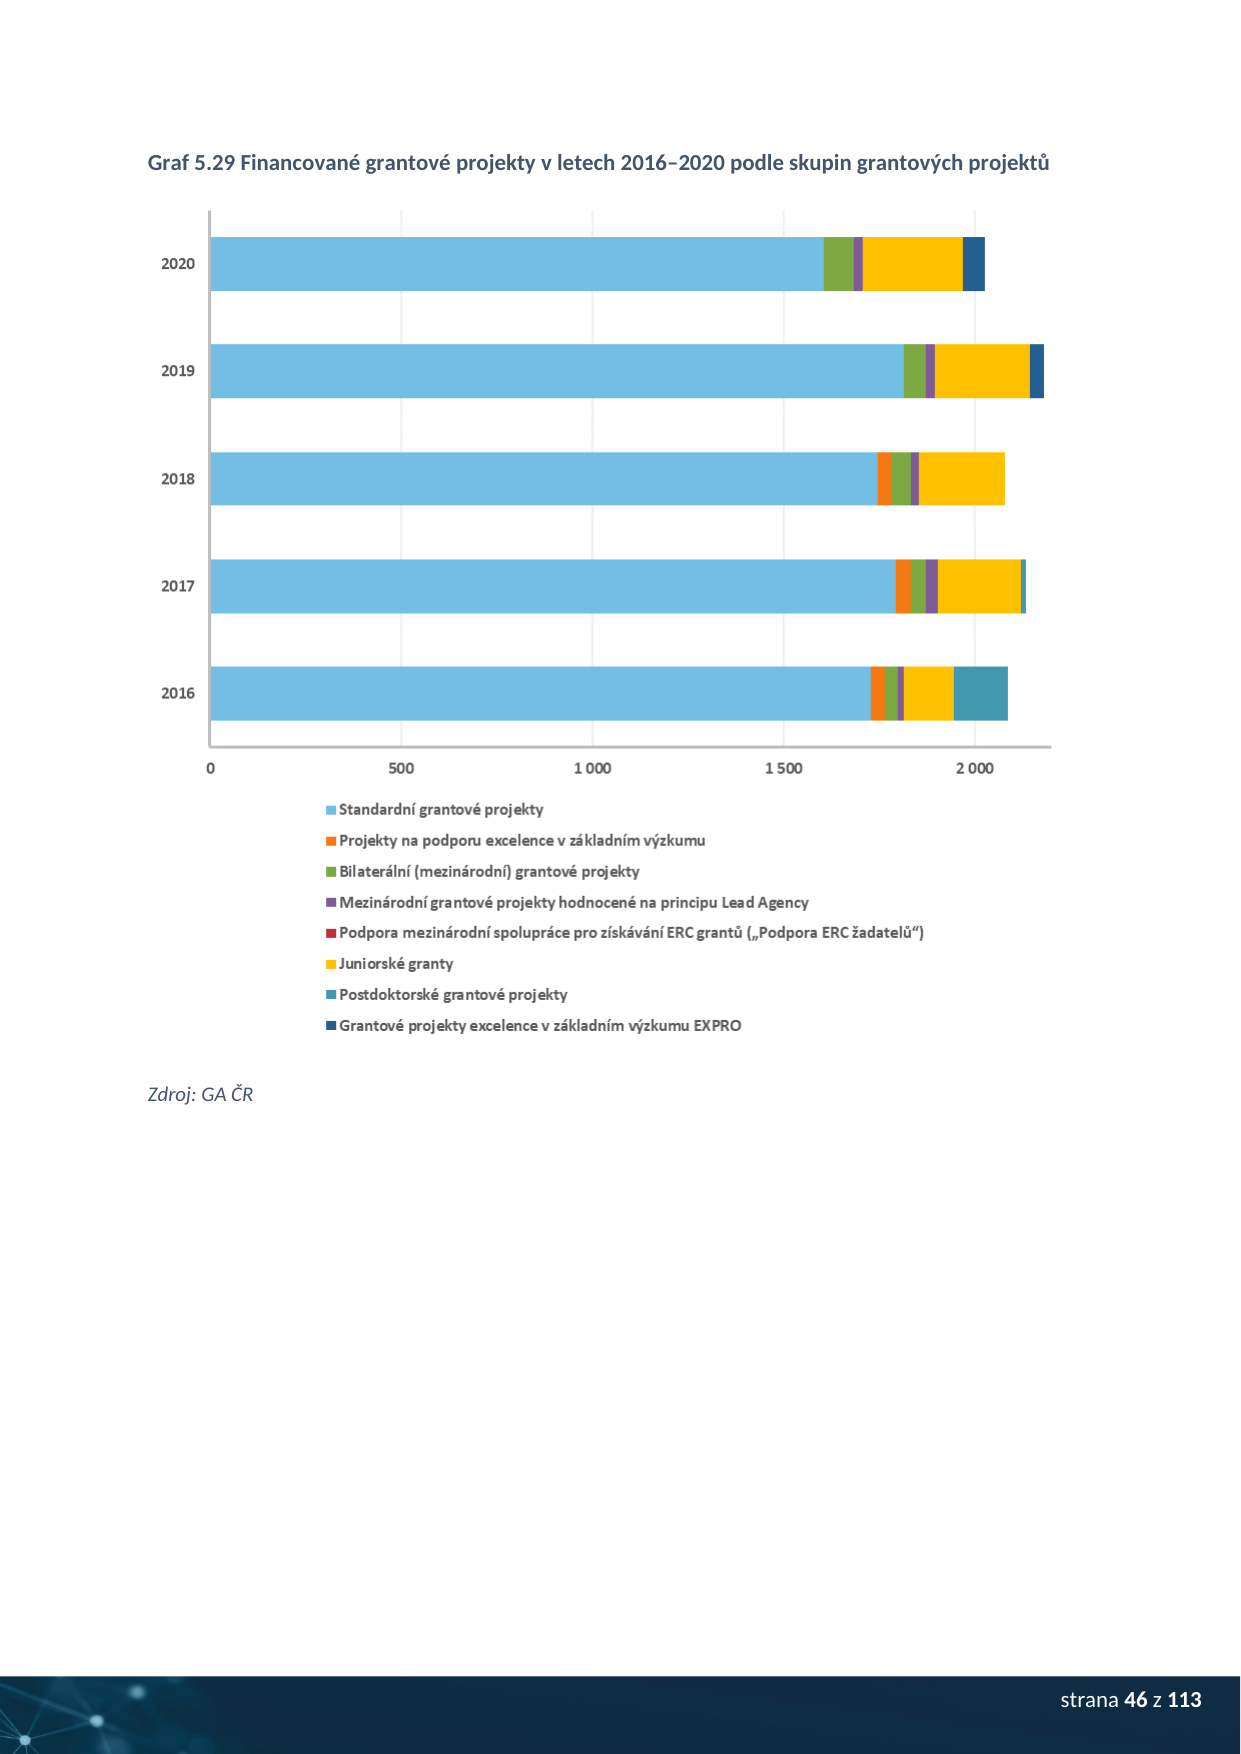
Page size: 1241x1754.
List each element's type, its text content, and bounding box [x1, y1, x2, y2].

text Zdroj: GA ČR [148, 1082, 1093, 1107]
picture [0, 1643, 1241, 1754]
picture [147, 187, 1093, 1063]
